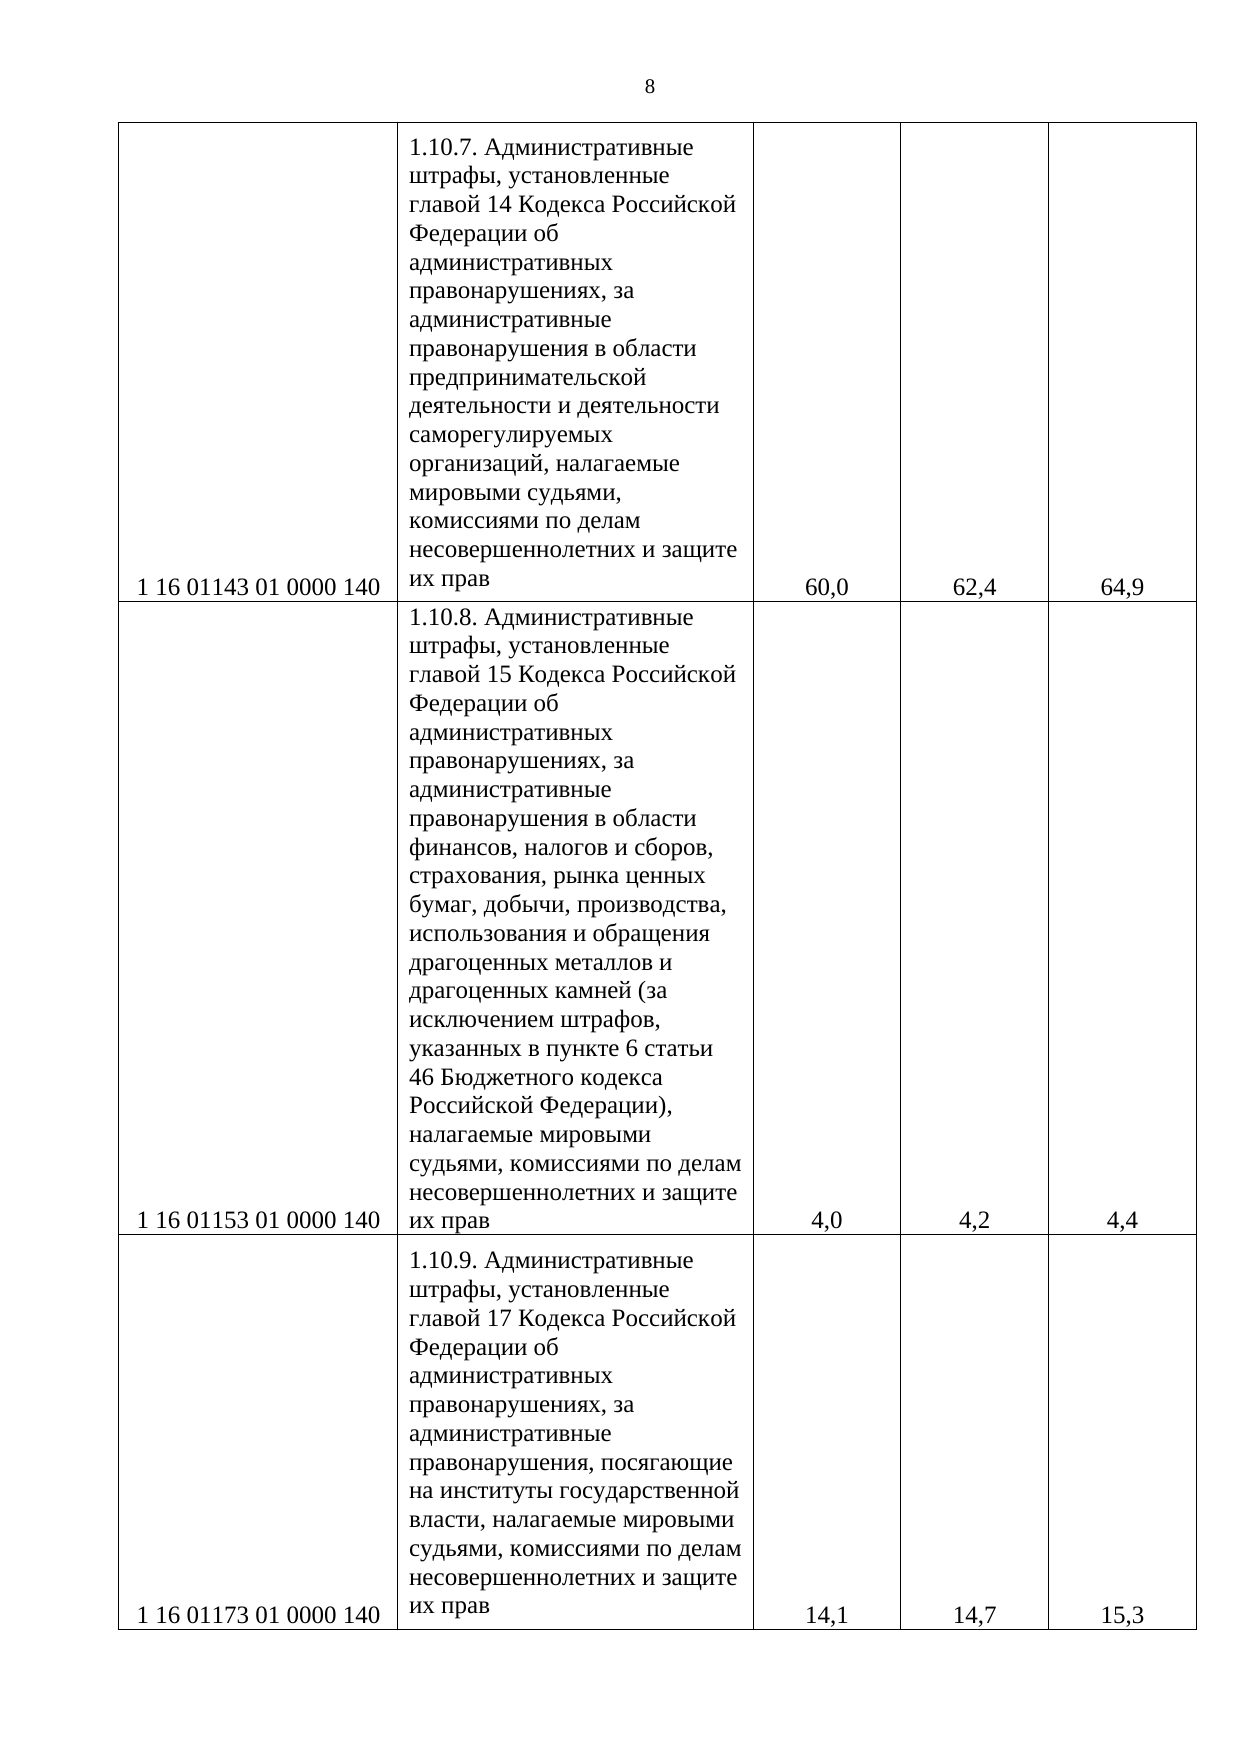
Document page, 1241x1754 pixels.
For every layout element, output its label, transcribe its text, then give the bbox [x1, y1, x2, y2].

table_cell 4,4 [1049, 602, 1196, 1234]
table_cell 1.10.7. Административные штрафы, установленные главой 14 Кодекса Российской Федерации об административных правонарушениях, за административные правонарушения в области предпринимательской деятельности и деятельности саморегулируемых организаций, налагаемые мировыми судьями, комиссиями по делам несовершеннолетних и защите их прав [398, 123, 753, 601]
table_cell 14,7 [901, 1235, 1048, 1629]
table_cell 14,1 [754, 1235, 900, 1629]
table_cell 64,9 [1049, 123, 1196, 601]
table_cell 4,2 [901, 602, 1048, 1234]
table_cell 1 16 01153 01 0000 140 [119, 602, 397, 1234]
table_cell 60,0 [754, 123, 900, 601]
table_cell 1.10.9. Административные штрафы, установленные главой 17 Кодекса Российской Федерации об административных правонарушениях, за административные правонарушения, посягающие на институты государственной власти, налагаемые мировыми судьями, комиссиями по делам несовершеннолетних и защите их прав [398, 1235, 753, 1629]
table_cell 62,4 [901, 123, 1048, 601]
table_cell 1 16 01143 01 0000 140 [119, 123, 397, 601]
table_cell 4,0 [754, 602, 900, 1234]
table_cell 1 16 01173 01 0000 140 [119, 1235, 397, 1629]
table_cell 1.10.8. Административные штрафы, установленные главой 15 Кодекса Российской Федерации об административных правонарушениях, за административные правонарушения в области финансов, налогов и сборов, страхования, рынка ценных бумаг, добычи, производства, использования и обращения драгоценных металлов и драгоценных камней (за исключением штрафов, указанных в пункте 6 статьи 46 Бюджетного кодекса Российской Федерации), налагаемые мировыми судьями, комиссиями по делам несовершеннолетних и защите их прав [398, 602, 753, 1234]
table_cell 15,3 [1049, 1235, 1196, 1629]
